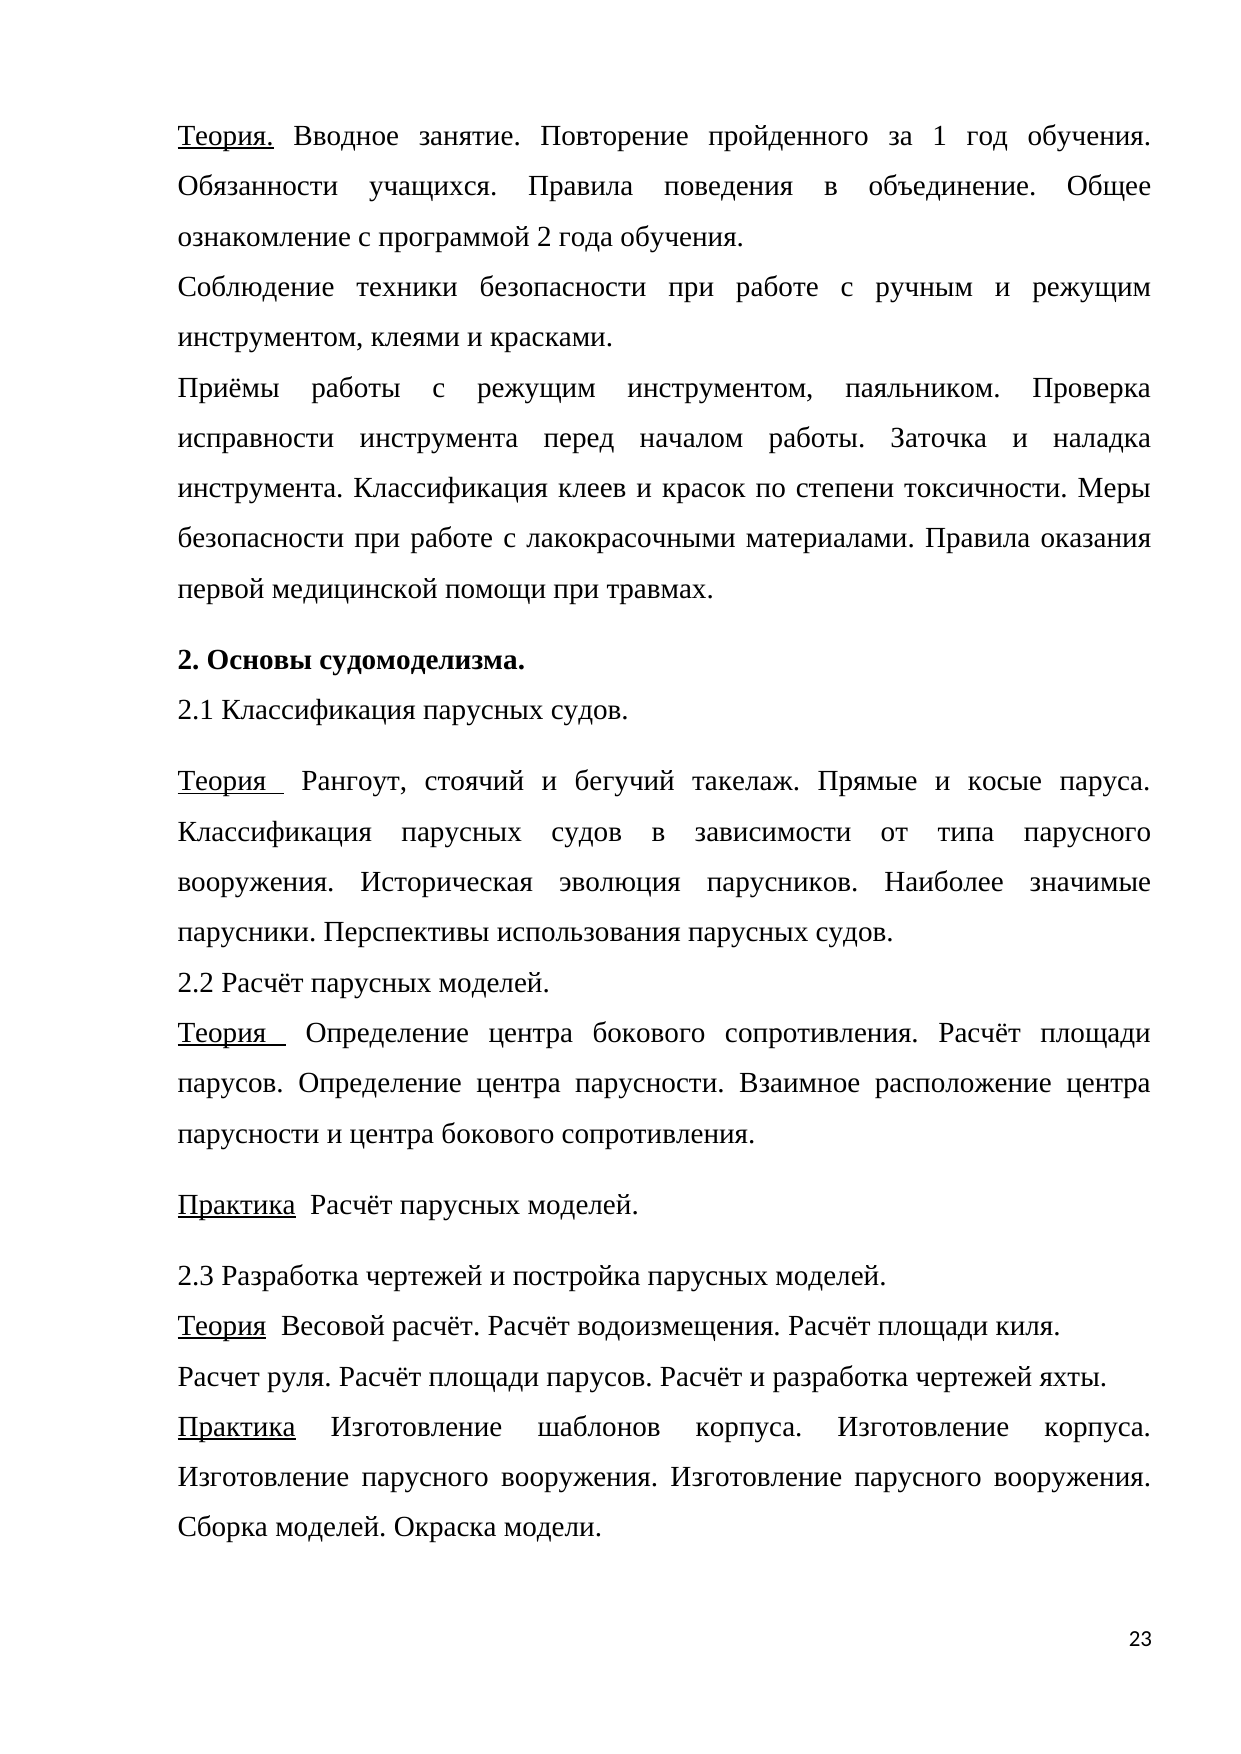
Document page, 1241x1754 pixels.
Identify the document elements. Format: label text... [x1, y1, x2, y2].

text Теория Весовой расчёт. Расчёт водоизмещения. Расчёт площади киля. [177, 1308, 1152, 1342]
text 2.2 Расчёт парусных моделей. [177, 965, 1152, 998]
text Практика Расчёт парусных моделей. [177, 1187, 1152, 1220]
text 2.3 Разработка чертежей и постройка парусных моделей. [177, 1258, 1152, 1292]
text Практика Изготовление шаблонов корпуса. Изготовление корпуса. Изготовление парусного вооружения. Изготовление парусного вооружения. Сборка моделей. Окраска модели. [177, 1409, 1152, 1543]
text 2.1 Классификация парусных судов. [177, 692, 1152, 726]
text Теория Определение центра бокового сопротивления. Расчёт площади парусов. Определение центра парусности. Взаимное расположение центра парусности и центра бокового сопротивления. [177, 1015, 1152, 1149]
text Теория. Вводное занятие. Повторение пройденного за 1 год обучения. Обязанности учащихся. Правила поведения в объединение. Общее ознакомление с программой 2 года обучения. [177, 118, 1152, 252]
text Расчет руля. Расчёт площади парусов. Расчёт и разработка чертежей яхты. [177, 1359, 1152, 1392]
text Теория Рангоут, стоячий и бегучий такелаж. Прямые и косые паруса. Классификация парусных судов в зависимости от типа парусного вооружения. Историческая эволюция парусников. Наиболее значимые парусники. Перспективы использования парусных судов. [177, 763, 1152, 948]
text Приёмы работы с режущим инструментом, паяльником. Проверка исправности инструмента перед началом работы. Заточка и наладка инструмента. Классификация клеев и красок по степени токсичности. Меры безопасности при работе с лакокрасочными материалами. Правила оказания первой медицинской помощи при травмах. [177, 370, 1152, 604]
text Соблюдение техники безопасности при работе с ручным и режущим инструментом, клеями и красками. [177, 269, 1152, 353]
text 2. Основы судомоделизма. [177, 642, 1152, 676]
